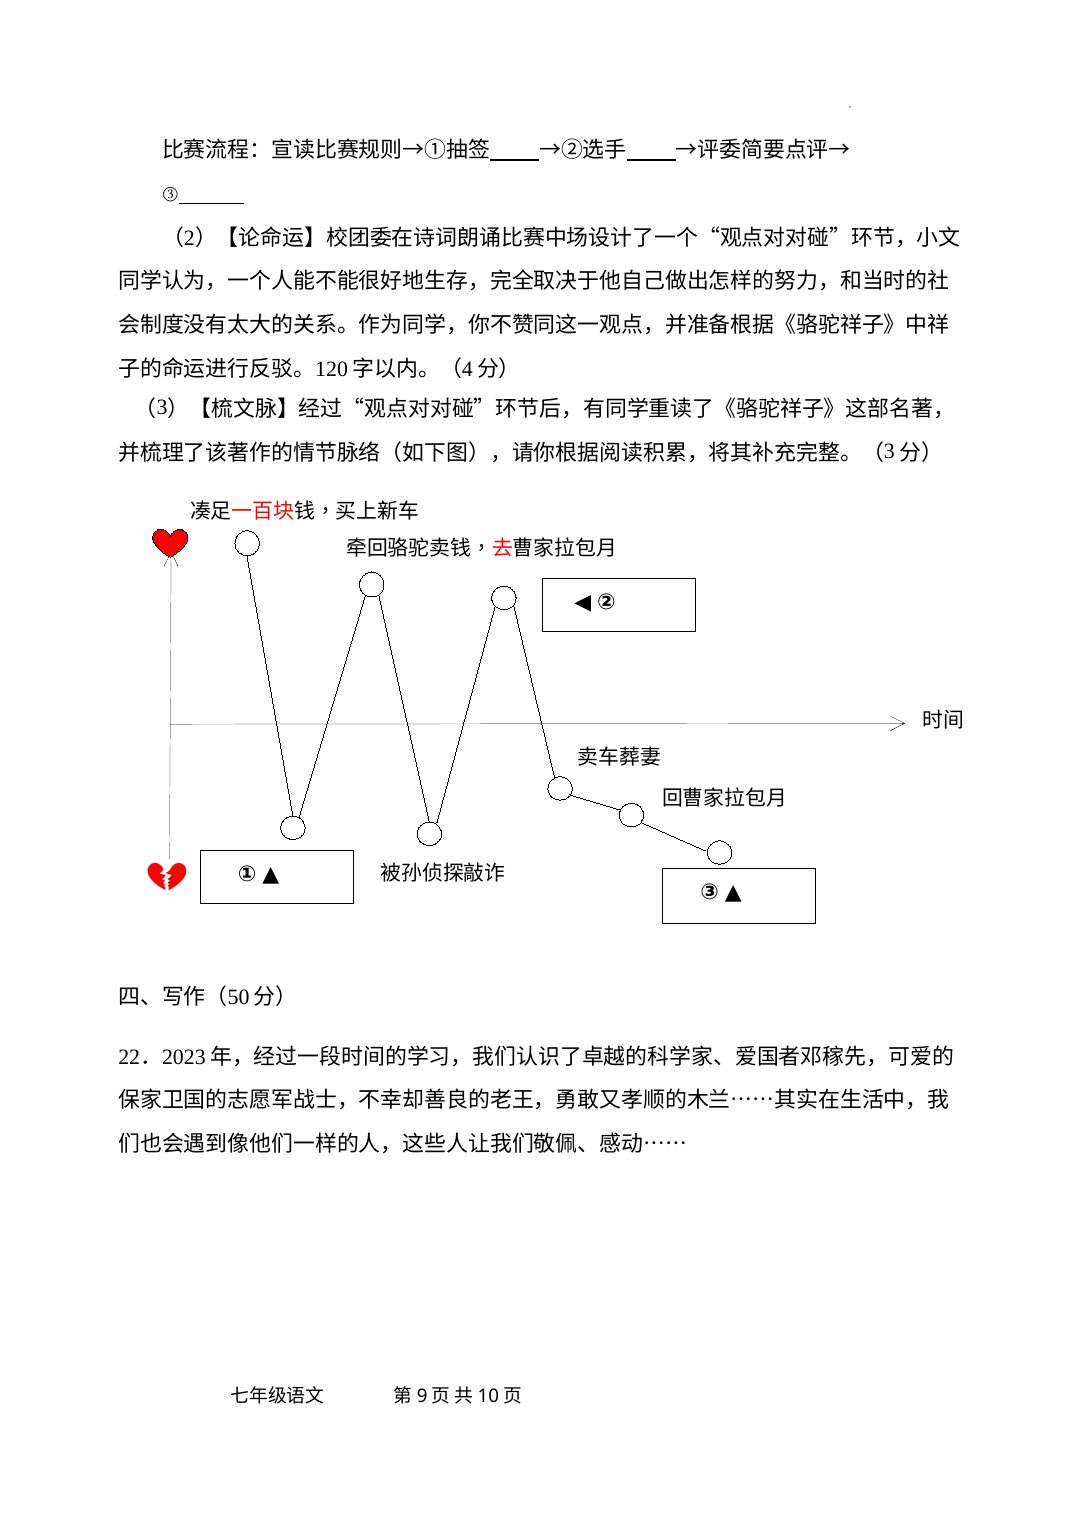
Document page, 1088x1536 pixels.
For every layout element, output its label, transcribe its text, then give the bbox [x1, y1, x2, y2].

text 四、写作（50分） [118, 971, 969, 1013]
text 比赛流程：宣读比赛规则→①抽签 →②选手 →评委简要点评→ [118, 123, 969, 166]
text （3）【梳文脉】经过“观点对对碰”环节后，有同学重读了《骆驼祥子》这部名著，并梳理了该著作的情节脉络（如下图），请你根据阅读积累，将其补充完整。（3分） [118, 385, 969, 473]
text ③ [118, 166, 969, 210]
picture [143, 859, 190, 893]
text 22．2023年，经过一段时间的学习，我们认识了卓越的科学家、爱国者邓稼先，可爱的保家卫国的志愿军战士，不幸却善良的老王，勇敢又孝顺的木兰……其实在生活中，我们也会遇到像他们一样的人，这些人让我们敬佩、感动…… [118, 1029, 969, 1160]
text （2）【论命运】校团委在诗词朗诵比赛中场设计了一个“观点对对碰”环节，小文同学认为，一个人能不能很好地生存，完全取决于他自己做出怎样的努力，和当时的社会制度没有太大的关系。作为同学，你不赞同这一观点，并准备根据《骆驼祥子》中祥子的命运进行反驳。120字以内。（4分） [118, 210, 969, 385]
